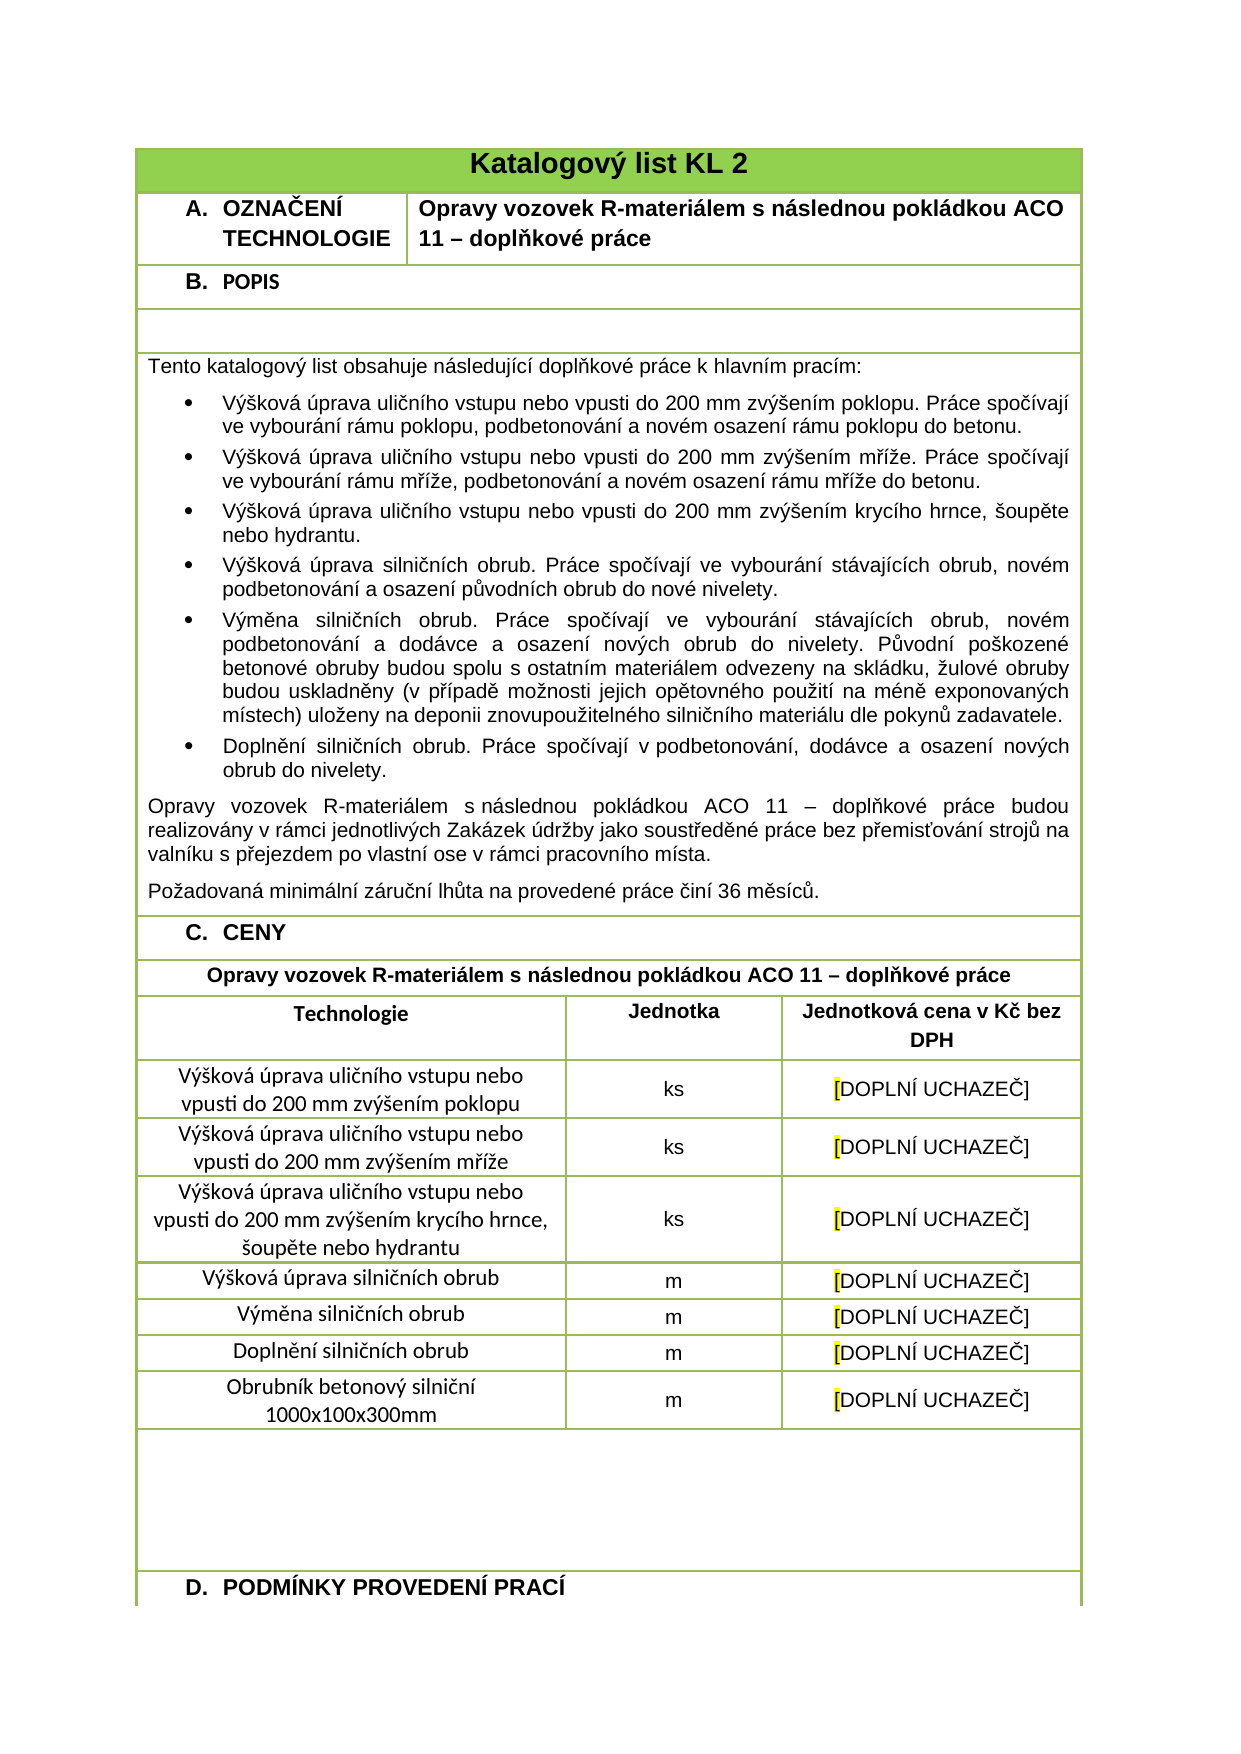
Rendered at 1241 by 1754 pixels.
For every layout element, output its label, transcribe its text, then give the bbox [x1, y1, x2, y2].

table_cell [138, 1430, 1080, 1570]
table_cell ks [567, 1177, 781, 1261]
table_cell Výšková úprava uličního vstupu nebo vpusti do 200 mm zvýšením poklopu [138, 1061, 565, 1117]
table_cell Podmínky provedení PRACÍ [138, 1572, 1080, 1606]
table_cell [783, 1372, 1080, 1428]
table_cell Opravy vozovek R-materiálem s následnou pokládkou ACO 11 – doplňkové práce [138, 961, 1080, 995]
table_cell [783, 1300, 1080, 1334]
table_cell [138, 310, 1080, 352]
table_cell Výšková úprava uličního vstupu nebo vpusti do 200 mm zvýšením mříže [138, 1119, 565, 1175]
table_cell POPIS [138, 266, 1080, 308]
table_cell [783, 1336, 1080, 1370]
table_cell [783, 1061, 1080, 1117]
table_cell [783, 1119, 1080, 1175]
table_cell Výšková úprava uličního vstupu nebo vpusti do 200 mm zvýšením krycího hrnce, šoupěte nebo hydrantu [138, 1177, 565, 1261]
table_cell ks [567, 1119, 781, 1175]
table_cell Opravy vozovek R-materiálem s následnou pokládkou ACO 11 – doplňkové práce [408, 194, 1080, 264]
table_cell m [567, 1372, 781, 1428]
table_cell Výšková úprava silničních obrub [138, 1264, 565, 1297]
table_cell m [567, 1264, 781, 1297]
table_cell Jednotka [567, 997, 781, 1059]
table_cell [783, 1264, 1080, 1297]
table_cell Jednotková cena v Kč bez DPH [783, 997, 1080, 1059]
table_cell Tento katalogový list obsahuje následující doplňkové práce k hlavním pracím: Výšková úprava uličního vstupu nebo vpusti do 200 mm zvýšením poklopu. Práce spočívají ve vybourání rámu poklopu, podbetonování a novém osazení rámu poklopu do betonu. Výšková úprava uličního vstupu nebo vpusti do 200 mm zvýšením mříže. Práce spočívají ve vybourání rámu mříže, podbetonování a novém osazení rámu mříže do betonu. Výšková úprava uličního vstupu nebo vpusti do 200 mm zvýšením krycího hrnce, šoupěte nebo hydrantu. Výšková úprava silničních obrub. Práce spočívají ve vybourání stávajících obrub, novém podbetonování a osazení původních obrub do nové nivelety. Výměna silničních obrub. Práce spočívají ve vybourání stávajících obrub, novém podbetonování a dodávce a osazení nových obrub do nivelety. Původní poškozené betonové obruby budou spolu s ostatním materiálem odvezeny na skládku, žulové obruby budou uskladněny (v případě možnosti jejich opětovného použití na méně exponovaných místech) uloženy na deponii znovupoužitelného silničního materiálu dle pokynů zadavatele. Doplnění silničních obrub. Práce spočívají v podbetonování, dodávce a osazení nových obrub do nivelety. Opravy vozovek R-materiálem s následnou pokládkou ACO 11 – doplňkové práce budou realizovány v rámci jednotlivých Zakázek údržby jako soustředěné práce bez přemisťování strojů na valníku s přejezdem po vlastní ose v rámci pracovního místa. Požadovaná minimální záruční lhůta na provedené práce činí 36 měsíců. [138, 354, 1080, 915]
table_header Katalogový list KL 2 [138, 150, 1080, 191]
table_cell Výměna silničních obrub [138, 1300, 565, 1334]
table_cell m [567, 1336, 781, 1370]
table_cell ks [567, 1061, 781, 1117]
table_cell Technologie [138, 997, 565, 1059]
table_cell Doplnění silničních obrub [138, 1336, 565, 1370]
table_cell m [567, 1300, 781, 1334]
table_cell [783, 1177, 1080, 1261]
table_cell Obrubník betonový silniční 1000x100x300mm [138, 1372, 565, 1428]
table_cell CENY [138, 917, 1080, 959]
table_cell OZNAČENÍ TECHNOLOGIE [138, 194, 406, 264]
